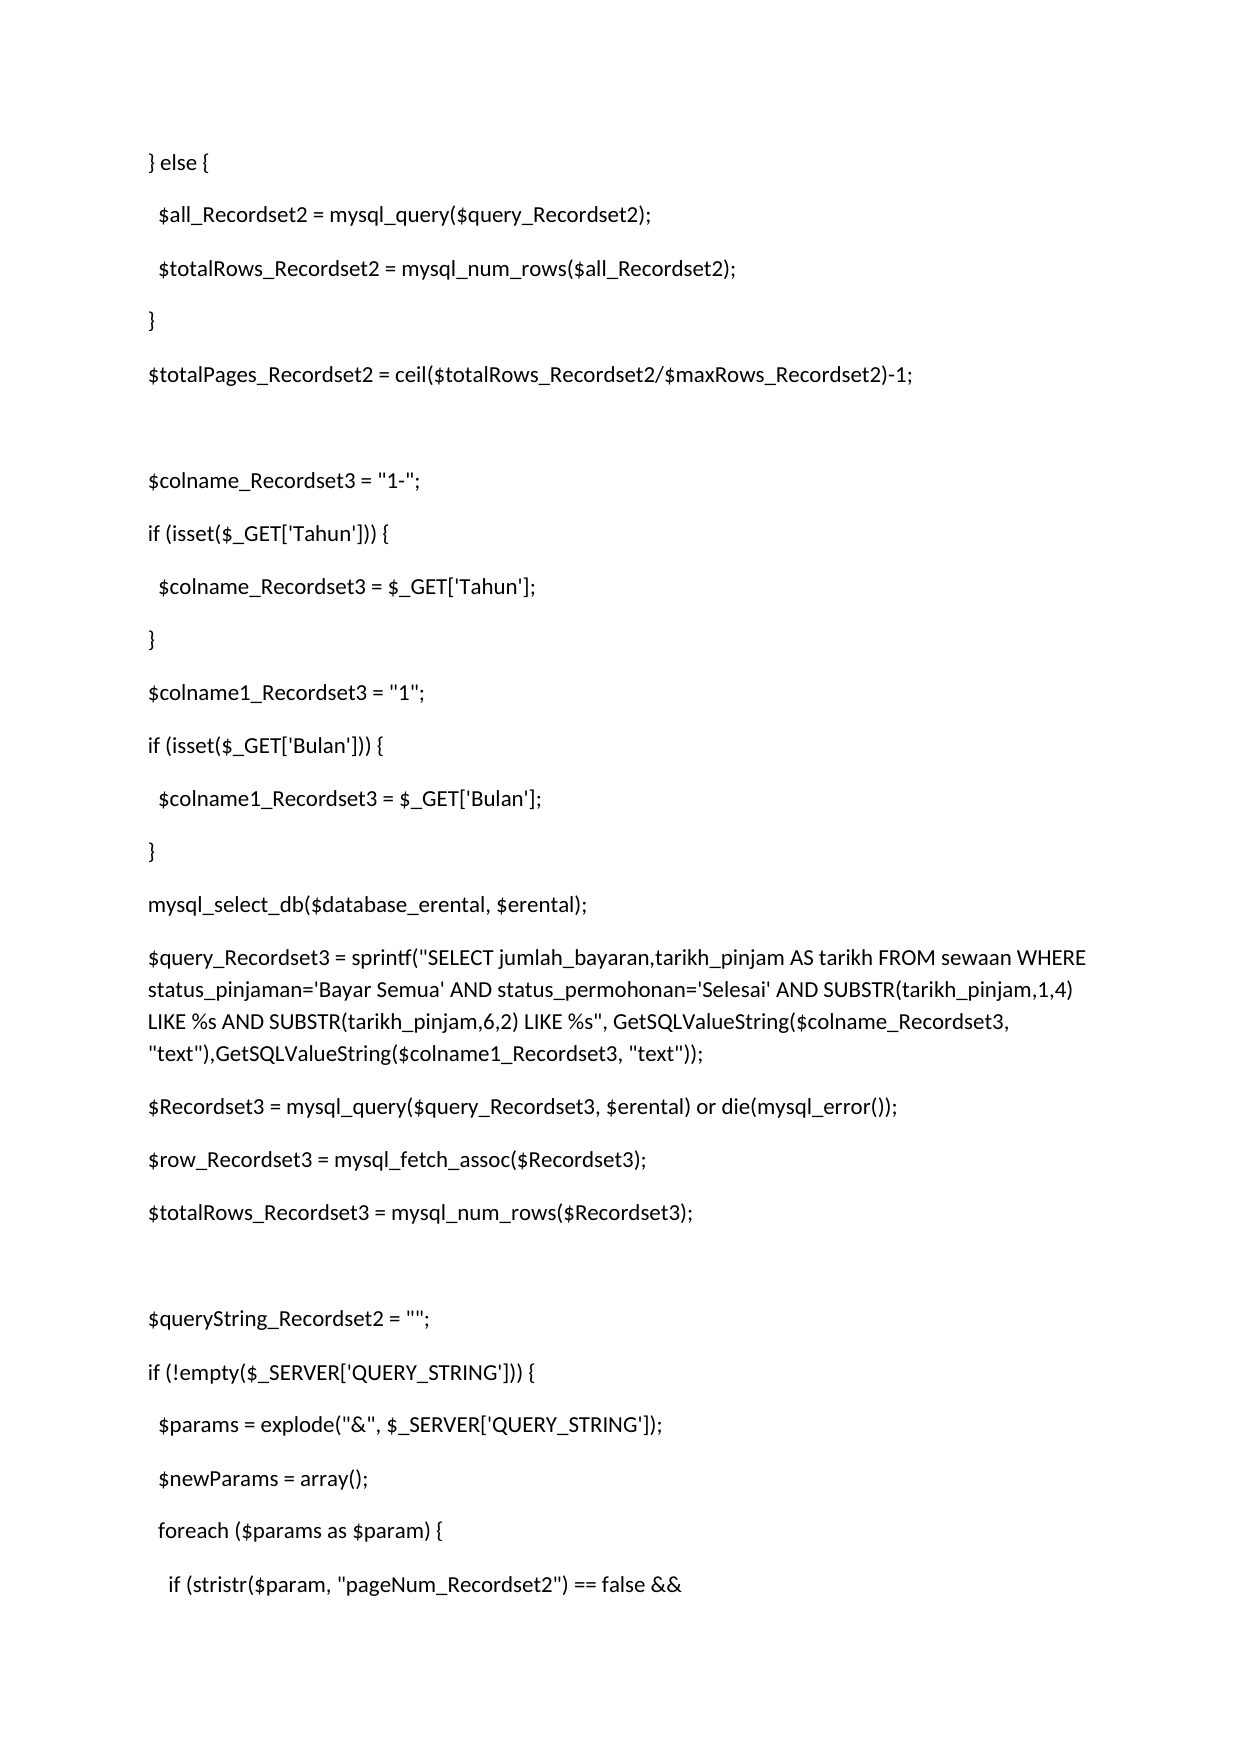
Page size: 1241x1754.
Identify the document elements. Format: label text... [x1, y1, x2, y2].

text if (isset($_GET['Bulan'])) { [148, 731, 1093, 759]
text foreach ($params as $param) { [148, 1517, 1093, 1545]
text $params = explode("&", $_SERVER['QUERY_STRING']); [148, 1411, 1093, 1439]
text } [148, 837, 1093, 865]
text $colname1_Recordset3 = "1"; [148, 678, 1093, 706]
text $Recordset3 = mysql_query($query_Recordset3, $erental) or die(mysql_error()); [148, 1092, 1093, 1121]
text if (stristr($param, "pageNum_Recordset2") == false && [148, 1570, 1093, 1598]
text } [148, 625, 1093, 653]
text } [148, 307, 1093, 335]
text $colname_Recordset3 = $_GET['Tahun']; [148, 572, 1093, 600]
text $newParams = array(); [148, 1464, 1093, 1492]
text if (!empty($_SERVER['QUERY_STRING'])) { [148, 1358, 1093, 1386]
text } else { [148, 148, 1093, 176]
text mysql_select_db($database_erental, $erental); [148, 890, 1093, 918]
text $colname_Recordset3 = "1-"; [148, 466, 1093, 494]
text $all_Recordset2 = mysql_query($query_Recordset2); [148, 201, 1093, 229]
text $totalPages_Recordset2 = ceil($totalRows_Recordset2/$maxRows_Recordset2)-1; [148, 360, 1093, 388]
text $row_Recordset3 = mysql_fetch_assoc($Recordset3); [148, 1146, 1093, 1173]
text $totalRows_Recordset3 = mysql_num_rows($Recordset3); [148, 1198, 1093, 1227]
text $query_Recordset3 = sprintf("SELECT jumlah_bayaran,tarikh_pinjam AS tarikh FROM sewaan WHERE status_pinjaman='Bayar Semua' AND status_permohonan='Selesai' AND SUBSTR(tarikh_pinjam,1,4) LIKE %s AND SUBSTR(tarikh_pinjam,6,2) LIKE %s", GetSQLValueString($colname_Recordset3, "text"),GetSQLValueString($colname1_Recordset3, "text")); [148, 943, 1093, 1067]
text $queryString_Recordset2 = ""; [148, 1304, 1093, 1333]
text $totalRows_Recordset2 = mysql_num_rows($all_Recordset2); [148, 254, 1093, 282]
text $colname1_Recordset3 = $_GET['Bulan']; [148, 784, 1093, 812]
text if (isset($_GET['Tahun'])) { [148, 519, 1093, 547]
